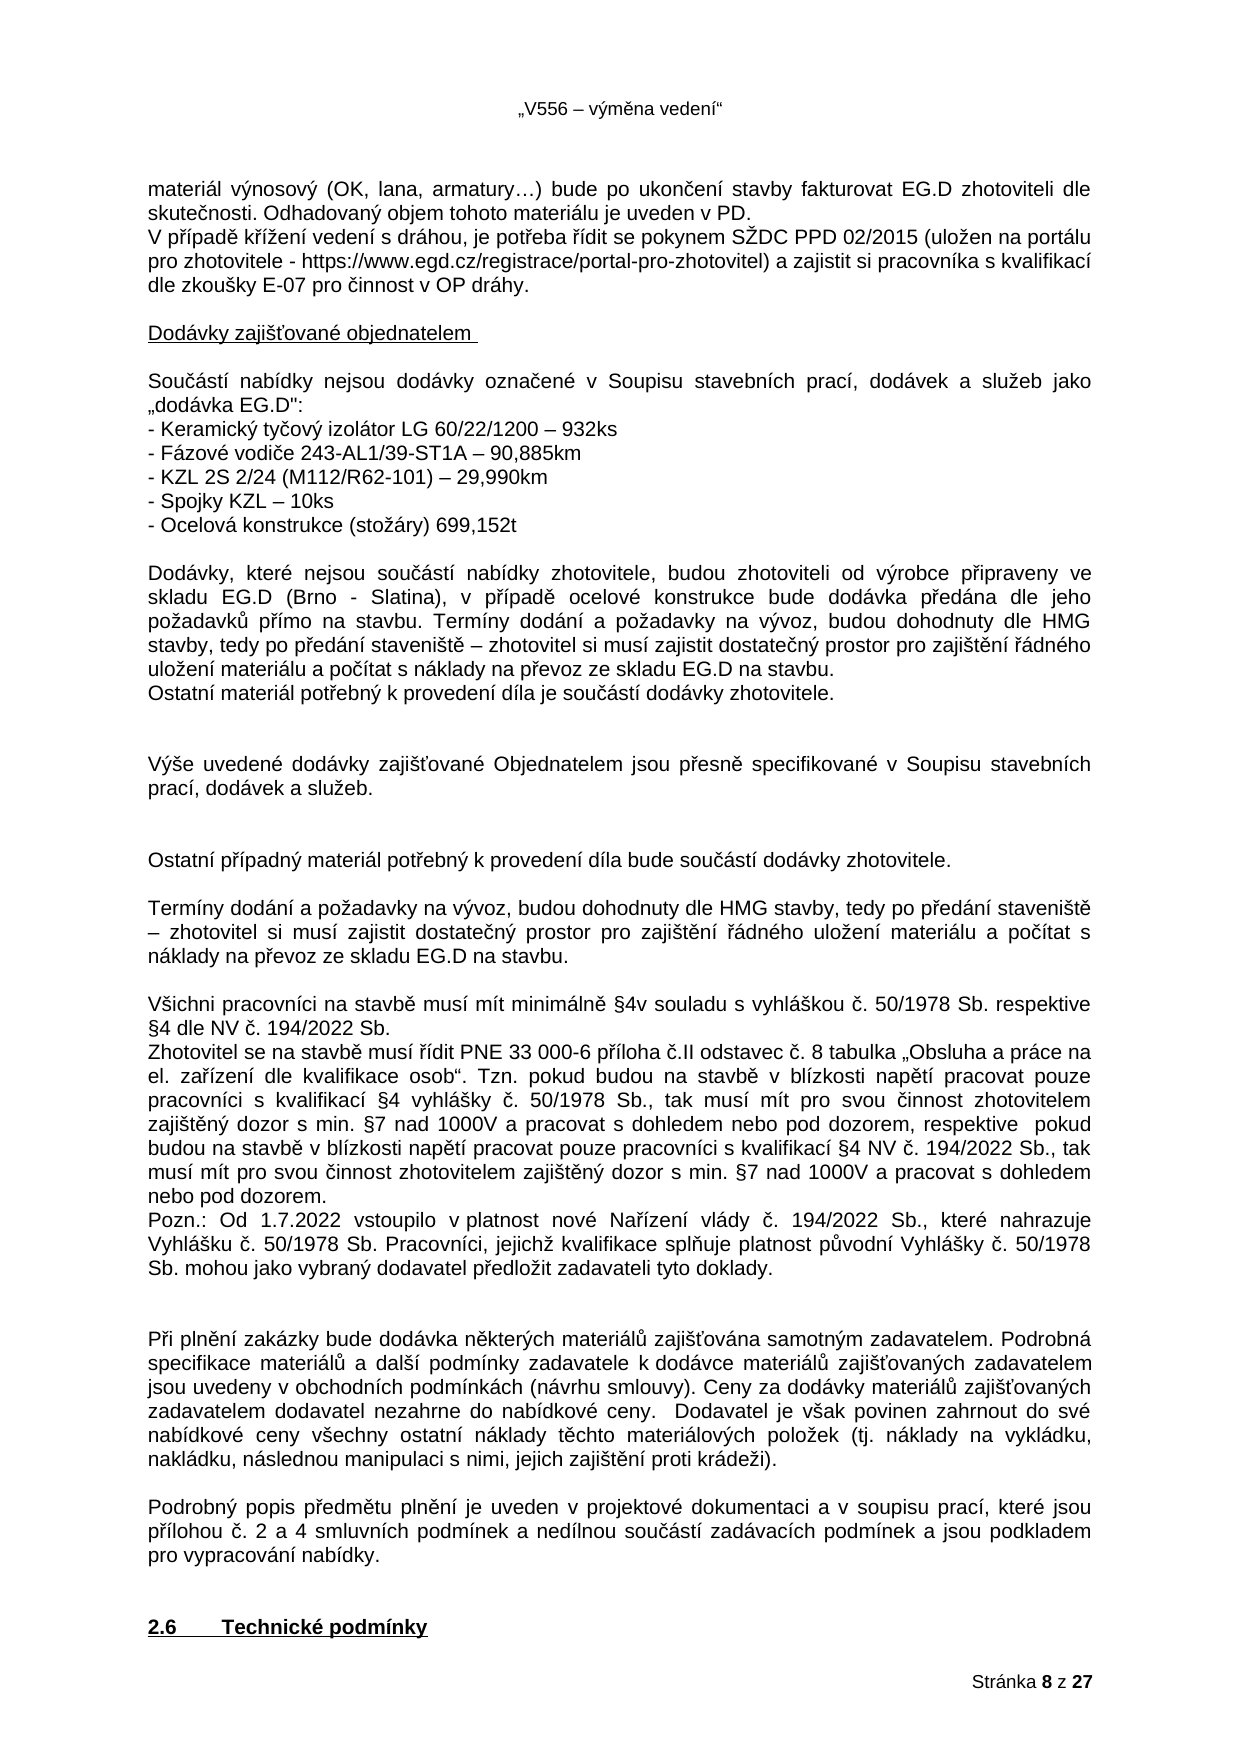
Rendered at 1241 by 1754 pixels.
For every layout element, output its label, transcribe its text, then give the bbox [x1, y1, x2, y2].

text Ostatní případný materiál potřebný k provedení díla bude součástí dodávky zhotovitele. [148, 848, 1093, 872]
text - Spojky KZL – 10ks [148, 489, 1093, 513]
text - Keramický tyčový izolátor LG 60/22/1200 – 932ks [148, 417, 1093, 441]
text Ostatní materiál potřebný k provedení díla je součástí dodávky zhotovitele. [148, 680, 1093, 704]
text V případě křížení vedení s dráhou, je potřeba řídit se pokynem SŽDC PPD 02/2015 (uložen na portálu pro zhotovitele - https://www.egd.cz/registrace/portal-pro-zhotovitel) a zajistit si pracovníka s kvalifikací dle zkoušky E-07 pro činnost v OP dráhy. [148, 225, 1093, 297]
text Zhotovitel se na stavbě musí řídit PNE 33 000-6 příloha č.II odstavec č. 8 tabulka „Obsluha a práce na el. zařízení dle kvalifikace osob“. Tzn. pokud budou na stavbě v blízkosti napětí pracovat pouze pracovníci s kvalifikací §4 vyhlášky č. 50/1978 Sb., tak musí mít pro svou činnost zhotovitelem zajištěný dozor s min. §7 nad 1000V a pracovat s dohledem nebo pod dozorem, respektive pokud budou na stavbě v blízkosti napětí pracovat pouze pracovníci s kvalifikací §4 NV č. 194/2022 Sb., tak musí mít pro svou činnost zhotovitelem zajištěný dozor s min. §7 nad 1000V a pracovat s dohledem nebo pod dozorem. [148, 1040, 1093, 1207]
text Termíny dodání a požadavky na vývoz, budou dohodnuty dle HMG stavby, tedy po předání staveniště – zhotovitel si musí zajistit dostatečný prostor pro zajištění řádného uložení materiálu a počítat s náklady na převoz ze skladu EG.D na stavbu. [148, 896, 1093, 968]
text Pozn.: Od 1.7.2022 vstoupilo v platnost nové Nařízení vlády č. 194/2022 Sb., které nahrazuje Vyhlášku č. 50/1978 Sb. Pracovníci, jejichž kvalifikace splňuje platnost původní Vyhlášky č. 50/1978 Sb. mohou jako vybraný dodavatel předložit zadavateli tyto doklady. [148, 1207, 1093, 1279]
text Při plnění zakázky bude dodávka některých materiálů zajišťována samotným zadavatelem. Podrobná specifikace materiálů a další podmínky zadavatele k dodávce materiálů zajišťovaných zadavatelem jsou uvedeny v obchodních podmínkách (návrhu smlouvy). Ceny za dodávky materiálů zajišťovaných zadavatelem dodavatel nezahrne do nabídkové ceny. Dodavatel je však povinen zahrnout do své nabídkové ceny všechny ostatní náklady těchto materiálových položek (tj. náklady na vykládku, nakládku, následnou manipulaci s nimi, jejich zajištění proti krádeži). [148, 1327, 1093, 1471]
list Technické podmínky [148, 1615, 1093, 1639]
text - Fázové vodiče 243-AL1/39-ST1A – 90,885km [148, 441, 1093, 465]
text Všichni pracovníci na stavbě musí mít minimálně §4v souladu s vyhláškou č. 50/1978 Sb. respektive §4 dle NV č. 194/2022 Sb. [148, 992, 1093, 1040]
text Podrobný popis předmětu plnění je uveden v projektové dokumentaci a v soupisu prací, které jsou přílohou č. 2 a 4 smluvních podmínek a nedílnou součástí zadávacích podmínek a jsou podkladem pro vypracování nabídky. [148, 1495, 1093, 1567]
text Součástí nabídky nejsou dodávky označené v Soupisu stavebních prací, dodávek a služeb jako „dodávka EG.D": [148, 369, 1093, 417]
text Dodávky zajišťované objednatelem [148, 321, 1093, 345]
text - KZL 2S 2/24 (M112/R62-101) – 29,990km [148, 465, 1093, 489]
text Výše uvedené dodávky zajišťované Objednatelem jsou přesně specifikované v Soupisu stavebních prací, dodávek a služeb. [148, 752, 1093, 800]
text Dodávky, které nejsou součástí nabídky zhotovitele, budou zhotoviteli od výrobce připraveny ve skladu EG.D (Brno - Slatina), v případě ocelové konstrukce bude dodávka předána dle jeho požadavků přímo na stavbu. Termíny dodání a požadavky na vývoz, budou dohodnuty dle HMG stavby, tedy po předání staveniště – zhotovitel si musí zajistit dostatečný prostor pro zajištění řádného uložení materiálu a počítat s náklady na převoz ze skladu EG.D na stavbu. [148, 561, 1093, 680]
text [148, 177, 1093, 225]
text - Ocelová konstrukce (stožáry) 699,152t [148, 513, 1093, 537]
